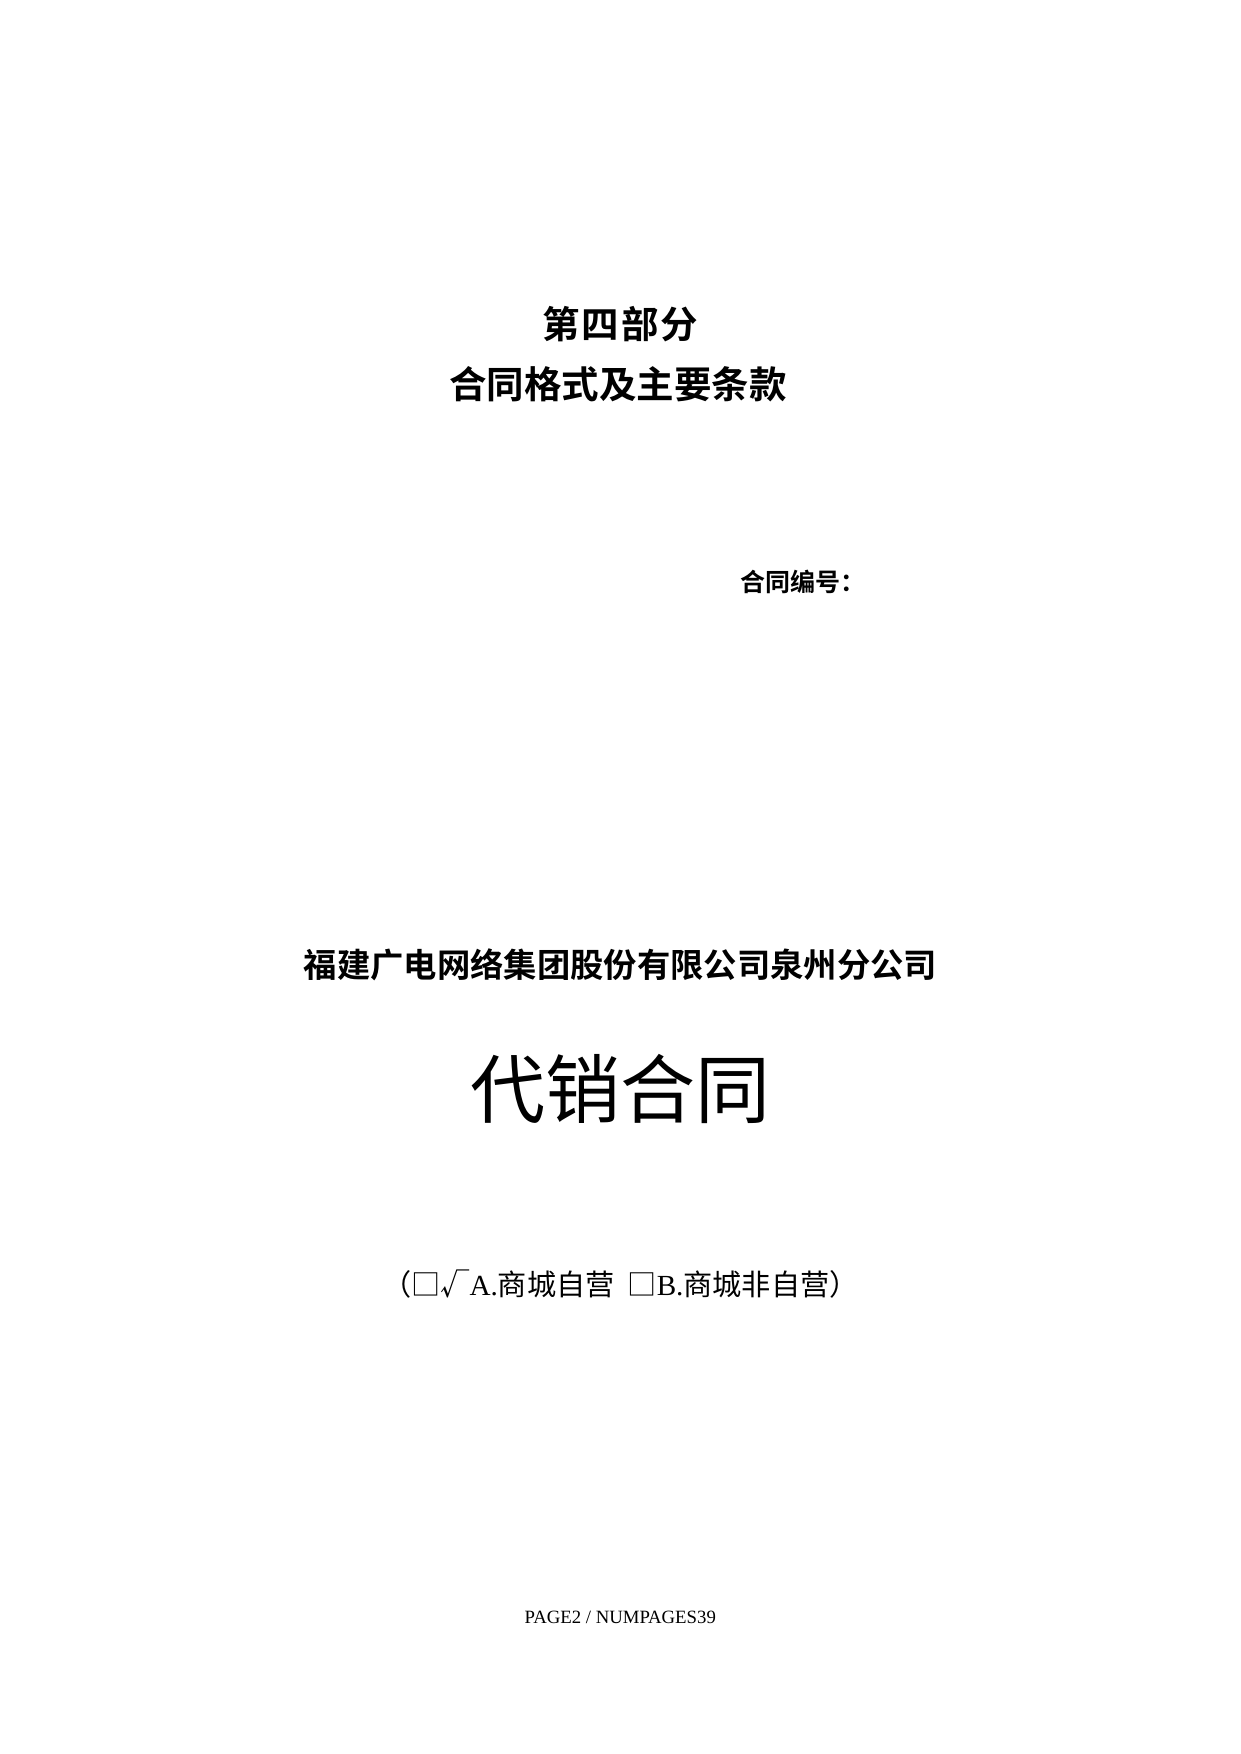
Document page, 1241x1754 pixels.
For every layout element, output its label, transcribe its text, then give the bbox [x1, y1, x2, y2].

text 代销合同 [187, 1020, 1053, 1150]
text 福建广电网络集团股份有限公司泉州分公司 [187, 931, 1053, 996]
text 第四部分 [187, 290, 1053, 355]
text 合同编号： [187, 548, 1003, 613]
text （□√A.商城自营 □B.商城非自营） [187, 1251, 1053, 1316]
text 合同格式及主要条款 [187, 355, 1053, 409]
